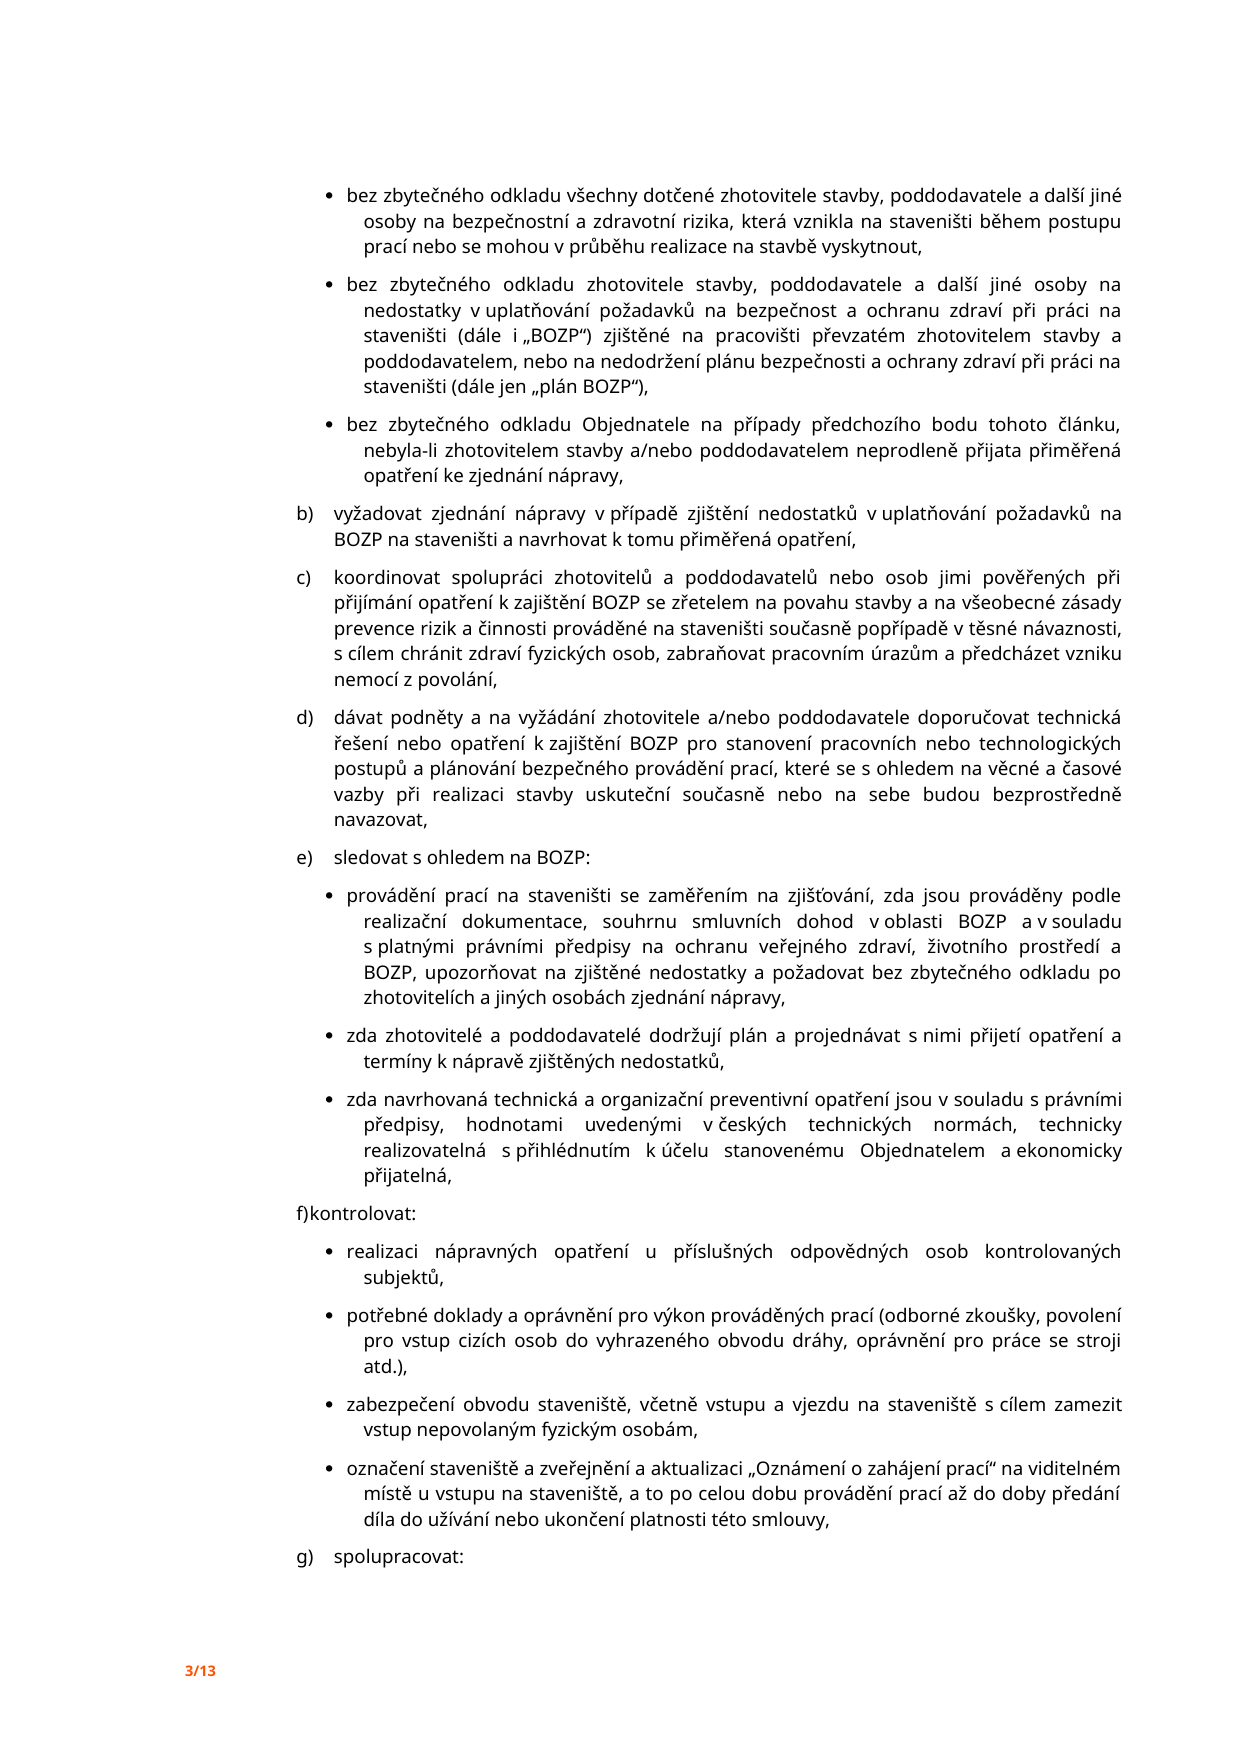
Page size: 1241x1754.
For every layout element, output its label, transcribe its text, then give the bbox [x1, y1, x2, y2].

list realizaci nápravných opatření u příslušných odpovědných osob kontrolovaných subjektů, [326, 1239, 1122, 1290]
list označení staveniště a zveřejnění a aktualizaci „Oznámení o zahájení prací“ na viditelném místě u vstupu na staveniště, a to po celou dobu provádění prací až do doby předání díla do užívání nebo ukončení platnosti této smlouvy, [326, 1455, 1122, 1531]
list bez zbytečného odkladu všechny dotčené zhotovitele stavby, poddodavatele a další jiné osoby na bezpečnostní a zdravotní rizika, která vznikla na staveništi během postupu prací nebo se mohou v průběhu realizace na stavbě vyskytnout, [326, 182, 1122, 259]
list spolupracovat: [296, 1544, 1122, 1569]
list bez zbytečného odkladu Objednatele na případy předchozího bodu tohoto článku, nebyla-li zhotovitelem stavby a/nebo poddodavatelem neprodleně přijata přiměřená opatření ke zjednání nápravy, [326, 412, 1122, 488]
list zda zhotovitelé a poddodavatelé dodržují plán a projednávat s nimi přijetí opatření a termíny k nápravě zjištěných nedostatků, [326, 1022, 1122, 1073]
list provádění prací na staveništi se zaměřením na zjišťování, zda jsou prováděny podle realizační dokumentace, souhrnu smluvních dohod v oblasti BOZP a v souladu s platnými právními předpisy na ochranu veřejného zdraví, životního prostředí a BOZP, upozorňovat na zjištěné nedostatky a požadovat bez zbytečného odkladu po zhotovitelích a jiných osobách zjednání nápravy, [326, 882, 1122, 1010]
list potřebné doklady a oprávnění pro výkon prováděných prací (odborné zkoušky, povolení pro vstup cizích osob do vyhrazeného obvodu dráhy, oprávnění pro práce se stroji atd.), [326, 1302, 1122, 1379]
list kontrolovat: [296, 1201, 1122, 1226]
list bez zbytečného odkladu zhotovitele stavby, poddodavatele a další jiné osoby na nedostatky v uplatňování požadavků na bezpečnost a ochranu zdraví při práci na staveništi (dále i „BOZP“) zjištěné na pracovišti převzatém zhotovitelem stavby a poddodavatelem, nebo na nedodržení plánu bezpečnosti a ochrany zdraví při práci na staveništi (dále jen „plán BOZP“), [326, 271, 1122, 399]
list dávat podněty a na vyžádání zhotovitele a/nebo poddodavatele doporučovat technická řešení nebo opatření k zajištění BOZP pro stanovení pracovních nebo technologických postupů a plánování bezpečného provádění prací, které se s ohledem na věcné a časové vazby při realizaci stavby uskuteční současně nebo na sebe budou bezprostředně navazovat, [296, 704, 1122, 832]
list zabezpečení obvodu staveniště, včetně vstupu a vjezdu na staveniště s cílem zamezit vstup nepovolaným fyzickým osobám, [326, 1391, 1122, 1442]
list koordinovat spolupráci zhotovitelů a poddodavatelů nebo osob jimi pověřených při přijímání opatření k zajištění BOZP se zřetelem na povahu stavby a na všeobecné zásady prevence rizik a činnosti prováděné na staveništi současně popřípadě v těsné návaznosti, s cílem chránit zdraví fyzických osob, zabraňovat pracovním úrazům a předcházet vzniku nemocí z povolání, [296, 564, 1122, 692]
list zda navrhovaná technická a organizační preventivní opatření jsou v souladu s právními předpisy, hodnotami uvedenými v českých technických normách, technicky realizovatelná s přihlédnutím k účelu stanovenému Objednatelem a ekonomicky přijatelná, [326, 1086, 1122, 1188]
list vyžadovat zjednání nápravy v případě zjištění nedostatků v uplatňování požadavků na BOZP na staveništi a navrhovat k tomu přiměřená opatření, [296, 501, 1122, 552]
list sledovat s ohledem na BOZP: [296, 844, 1122, 870]
